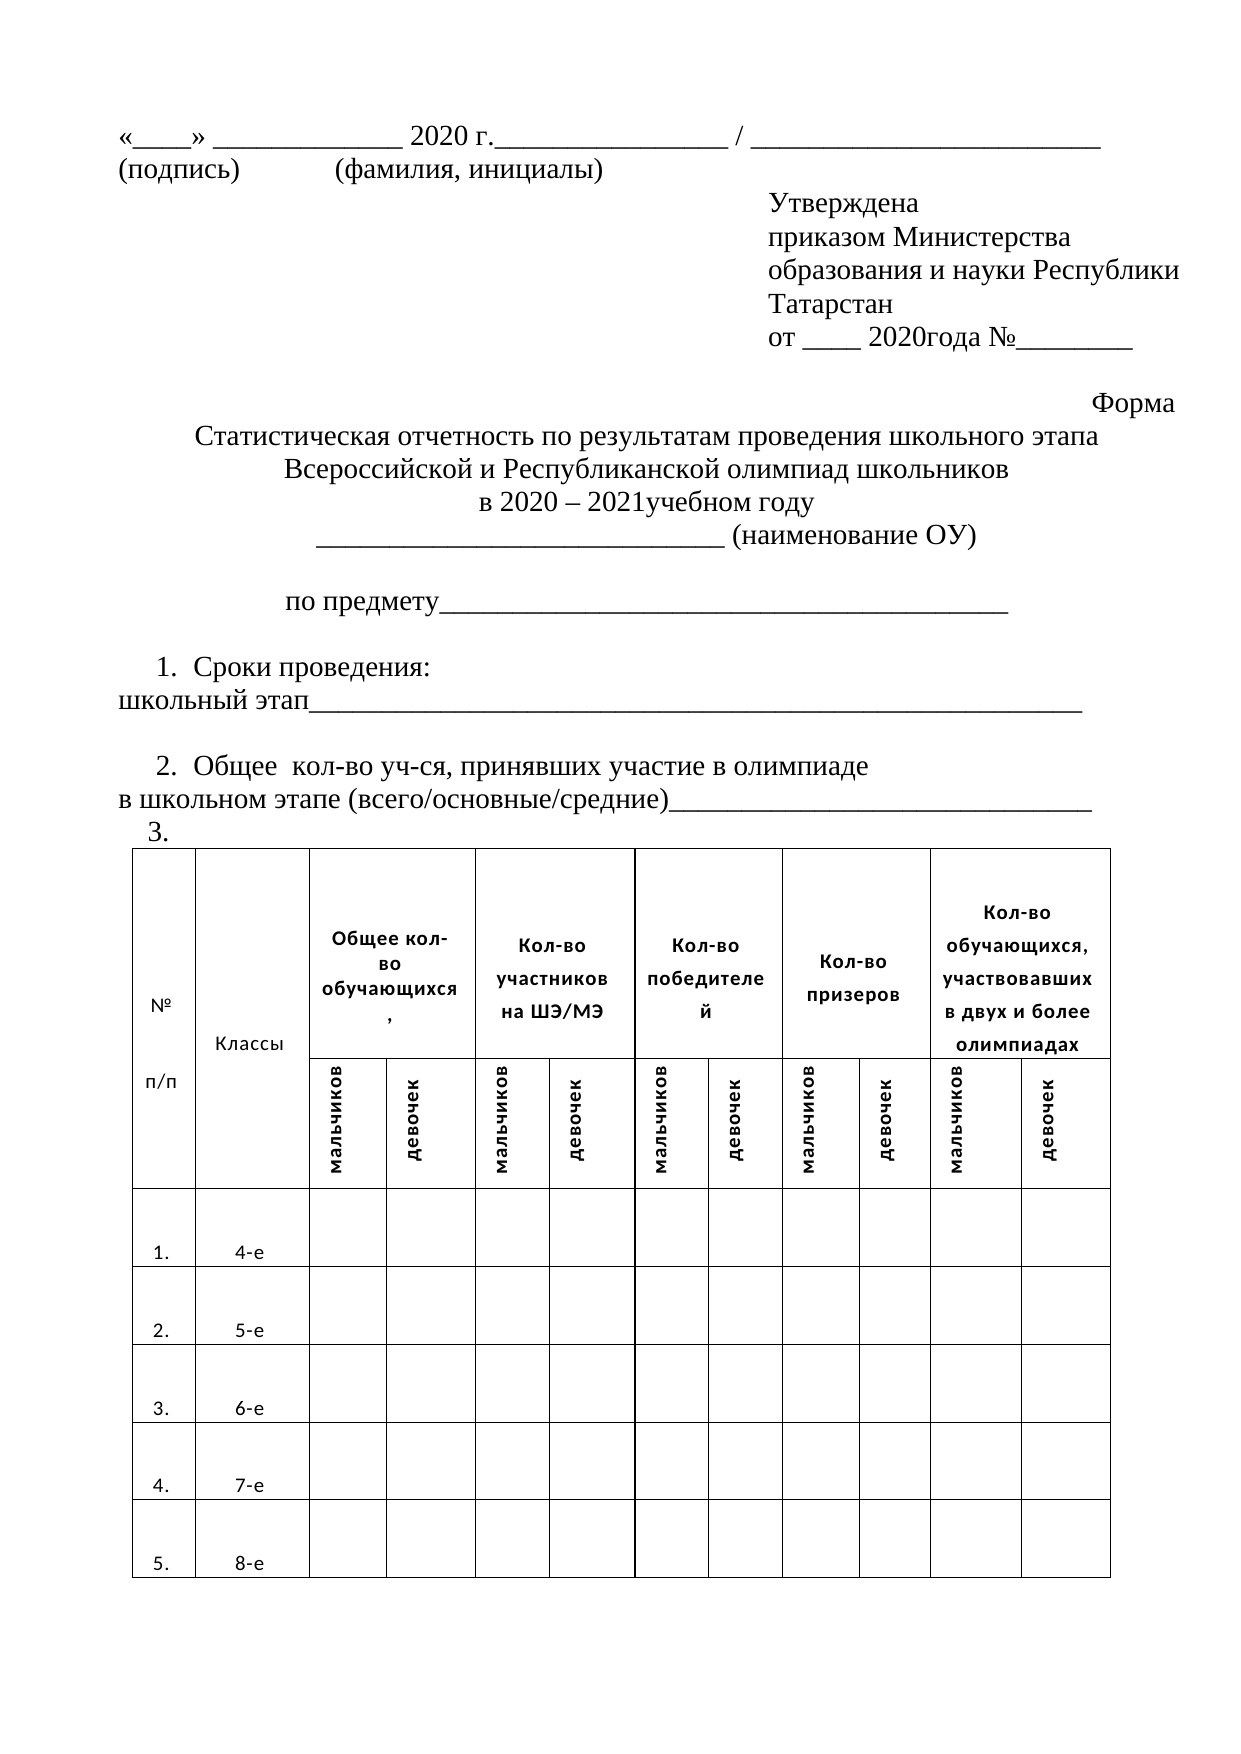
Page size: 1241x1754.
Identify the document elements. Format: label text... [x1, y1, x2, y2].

text приказом Министерства образования и науки Республики Татарстан [768, 219, 1181, 319]
table_cell [709, 1267, 782, 1344]
text 3. [118, 815, 1175, 848]
text Утверждена [768, 185, 1181, 219]
table_cell [550, 1500, 634, 1577]
table_cell [860, 1267, 930, 1344]
table_cell мальчиков [783, 1059, 859, 1188]
table_header Общее кол-во обучающихся, [310, 849, 475, 1058]
text (подпись) (фамилия, инициалы) [118, 152, 1181, 185]
text «____» _____________ 2020 г.________________ / ________________________ [118, 118, 1181, 152]
table_cell [387, 1500, 475, 1577]
table_cell [476, 1423, 549, 1499]
table_cell [860, 1189, 930, 1266]
table_cell [550, 1345, 634, 1422]
table_header Классы [196, 849, 309, 1188]
table_cell [636, 1345, 708, 1422]
table_cell [931, 1500, 1021, 1577]
table_cell [476, 1500, 549, 1577]
table_cell 4-е [196, 1189, 309, 1266]
table_cell девочек [550, 1059, 634, 1188]
table_cell [310, 1345, 386, 1422]
table_cell [1022, 1189, 1110, 1266]
table_cell мальчиков [310, 1059, 386, 1188]
table_cell мальчиков [476, 1059, 549, 1188]
table_cell 1. [133, 1189, 195, 1266]
table_cell [636, 1267, 708, 1344]
text по предмету_______________________________________ [118, 584, 1175, 617]
table_cell [310, 1189, 386, 1266]
table_header Кол-во обучающихся, участвовавших в двух и более олимпиадах [931, 849, 1110, 1058]
table_cell [476, 1345, 549, 1422]
table_cell [636, 1500, 708, 1577]
table_cell девочек [709, 1059, 782, 1188]
table_cell [636, 1423, 708, 1499]
table_cell 6-е [196, 1345, 309, 1422]
table_cell [387, 1189, 475, 1266]
table_cell [310, 1267, 386, 1344]
table_cell мальчиков [636, 1059, 708, 1188]
table_cell девочек [387, 1059, 475, 1188]
table_cell [709, 1189, 782, 1266]
text от ____ 2020года №________ [768, 319, 1181, 353]
table_cell [860, 1500, 930, 1577]
table_cell [783, 1267, 859, 1344]
text в школьном этапе (всего/основные/средние)_____________________________ [118, 782, 1175, 815]
list Общее кол-во уч-ся, принявших участие в олимпиаде [156, 749, 1175, 782]
table_cell девочек [860, 1059, 930, 1188]
table_cell [709, 1345, 782, 1422]
table_cell [931, 1423, 1021, 1499]
list Сроки проведения: [156, 650, 1175, 683]
table_cell [387, 1267, 475, 1344]
text в 2020 – 2021учебном году [118, 485, 1175, 518]
table_cell 7-е [196, 1423, 309, 1499]
table_cell [931, 1267, 1021, 1344]
table_cell [931, 1345, 1021, 1422]
table_cell [931, 1189, 1021, 1266]
table_cell мальчиков [931, 1059, 1021, 1188]
table_cell 4. [133, 1423, 195, 1499]
table_cell 3. [133, 1345, 195, 1422]
table_cell [310, 1500, 386, 1577]
table_cell [709, 1500, 782, 1577]
text школьный этап_____________________________________________________ [118, 683, 1175, 716]
table_cell [709, 1423, 782, 1499]
table_cell [387, 1345, 475, 1422]
table_cell [1022, 1267, 1110, 1344]
table_cell 2. [133, 1267, 195, 1344]
text Форма [118, 386, 1175, 419]
table_cell [1022, 1500, 1110, 1577]
table_cell [550, 1423, 634, 1499]
table_cell [1022, 1423, 1110, 1499]
table_cell 5-е [196, 1267, 309, 1344]
table_cell [550, 1267, 634, 1344]
table_header Кол-во призеров [783, 849, 930, 1058]
table_cell [1022, 1345, 1110, 1422]
table_cell девочек [1022, 1059, 1110, 1188]
table_cell [783, 1345, 859, 1422]
table_cell [476, 1189, 549, 1266]
table_cell [860, 1423, 930, 1499]
table_cell [550, 1189, 634, 1266]
table_cell [476, 1267, 549, 1344]
table_cell 5. [133, 1500, 195, 1577]
table_cell [783, 1423, 859, 1499]
table_header Кол-во победителей [636, 849, 782, 1058]
table_cell [310, 1423, 386, 1499]
text Статистическая отчетность по результатам проведения школьного этапа Всероссийской и Республиканской олимпиад школьников [118, 419, 1175, 485]
text ____________________________ (наименование ОУ) [118, 518, 1175, 551]
table_header № п/п [133, 849, 195, 1188]
table_header Кол-во участников на ШЭ/МЭ [476, 849, 634, 1058]
table_cell [783, 1189, 859, 1266]
table_cell [860, 1345, 930, 1422]
table_cell [636, 1189, 708, 1266]
table_cell [783, 1500, 859, 1577]
table_cell [387, 1423, 475, 1499]
table_cell 8-е [196, 1500, 309, 1577]
